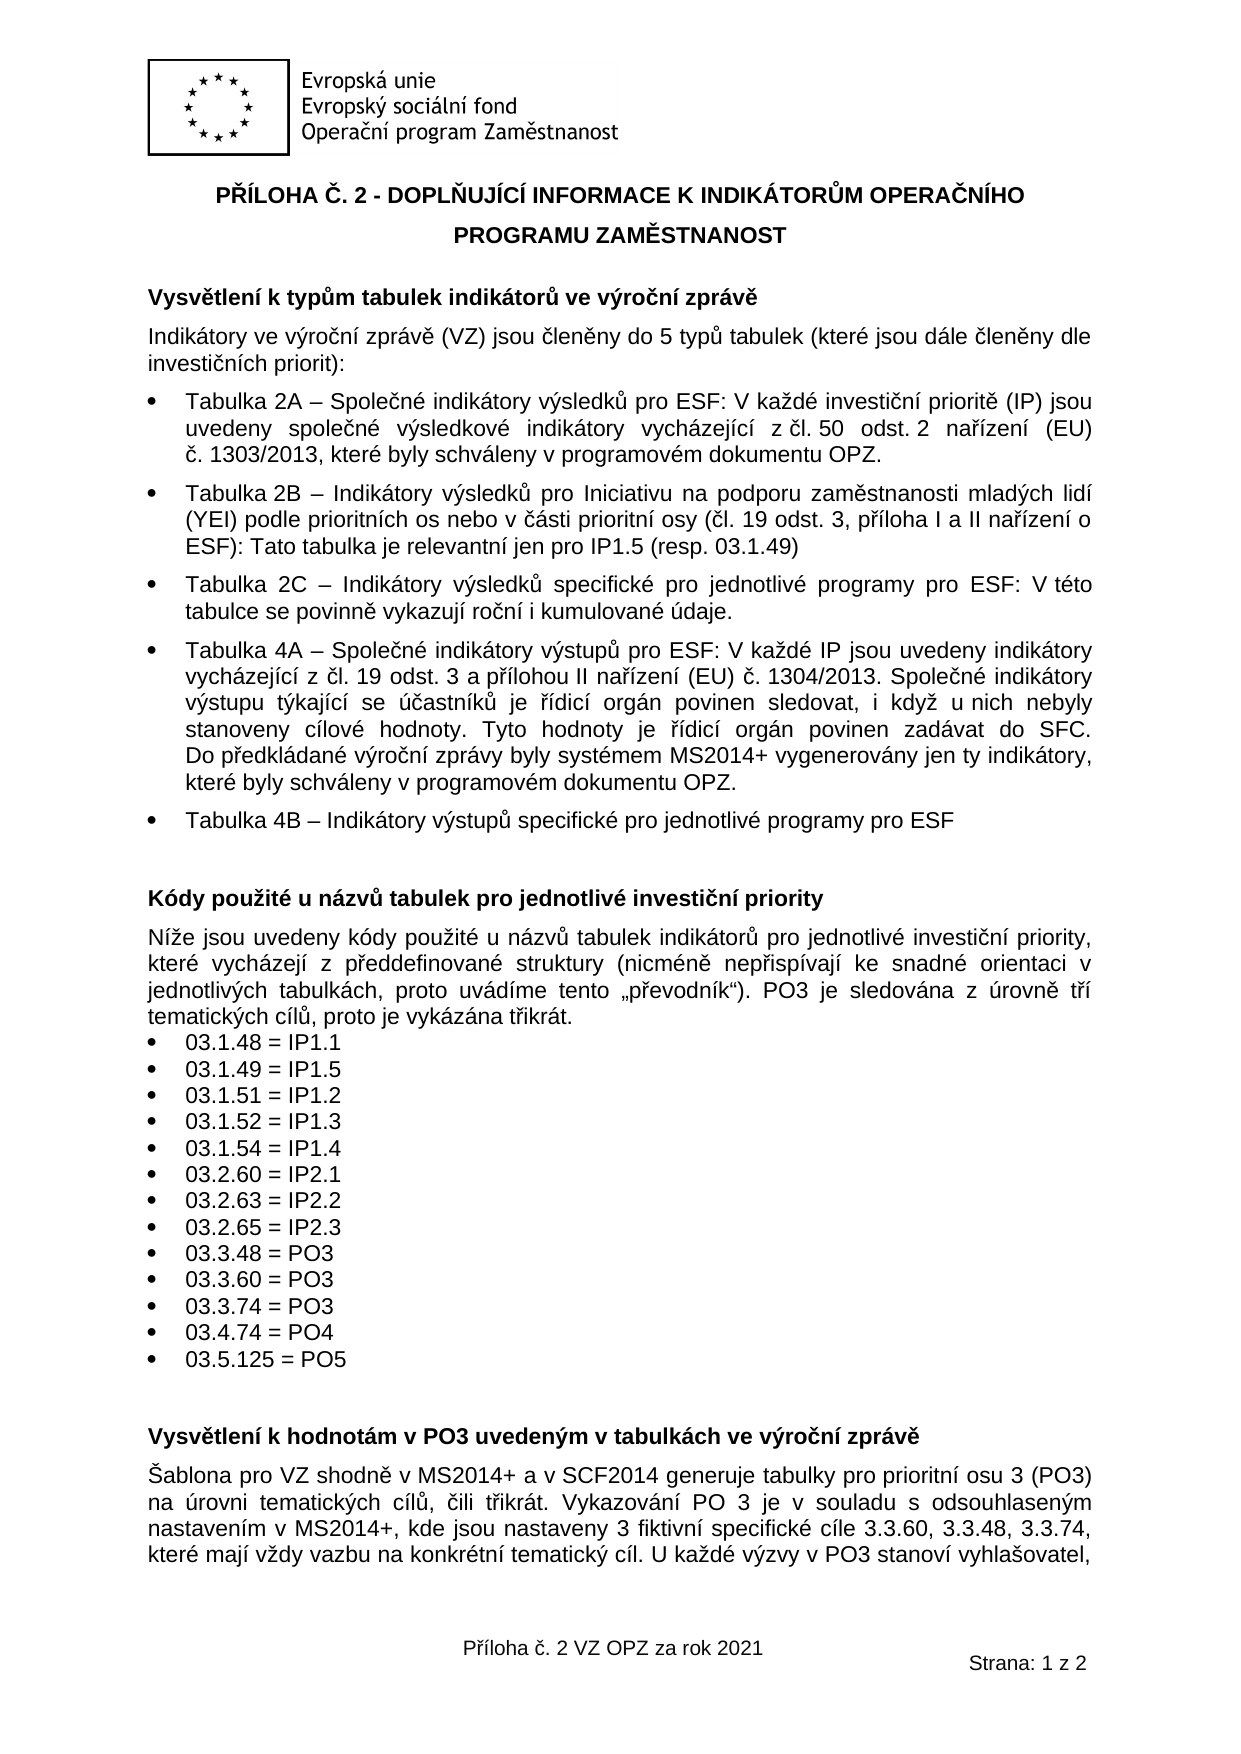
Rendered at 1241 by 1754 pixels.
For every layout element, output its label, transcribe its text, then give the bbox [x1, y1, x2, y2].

list 03.1.49 = IP1.5 [148, 1056, 1092, 1082]
text PŘÍLOHA Č. 2 - DOPLŇUJÍCÍ INFORMACE K INDIKÁTORŮM OPERAČNÍHO PROGRAMU ZAMĚSTNANOST [148, 182, 1092, 248]
list 03.3.74 = PO3 [148, 1293, 1092, 1319]
text Vysvětlení k typům tabulek indikátorů ve výroční zprávě [148, 284, 1092, 311]
text Kódy použité u názvů tabulek pro jednotlivé investiční priority [148, 885, 1092, 911]
list 03.5.125 = PO5 [148, 1346, 1092, 1372]
list 03.1.51 = IP1.2 [148, 1082, 1092, 1108]
text Níže jsou uvedeny kódy použité u názvů tabulek indikátorů pro jednotlivé investiční priority, které vycházejí z předdefinované struktury (nicméně nepřispívají ke snadné orientaci v jednotlivých tabulkách, proto uvádíme tento „převodník“). PO3 je sledována z úrovně tří tematických cílů, proto je vykázána třikrát. [148, 924, 1092, 1029]
list 03.1.54 = IP1.4 [148, 1135, 1092, 1161]
text Indikátory ve výroční zprávě (VZ) jsou členěny do 5 typů tabulek (které jsou dále členěny dle investičních priorit): [148, 323, 1092, 376]
picture [147, 59, 618, 156]
list 03.4.74 = PO4 [148, 1319, 1092, 1346]
list 03.2.65 = IP2.3 [148, 1214, 1092, 1240]
list 03.1.48 = IP1.1 [148, 1029, 1092, 1056]
list 03.3.48 = PO3 [148, 1240, 1092, 1266]
list 03.2.60 = IP2.1 [148, 1161, 1092, 1187]
text Vysvětlení k hodnotám v PO3 uvedeným v tabulkách ve výroční zprávě [148, 1423, 1092, 1449]
list Tabulka 2A – Společné indikátory výsledků pro ESF: V každé investiční prioritě (IP) jsou uvedeny společné výsledkové indikátory vycházející z čl. 50 odst. 2 nařízení (EU) č. 1303/2013, které byly schváleny v programovém dokumentu OPZ. [148, 388, 1092, 467]
list Tabulka 4A – Společné indikátory výstupů pro ESF: V každé IP jsou uvedeny indikátory vycházející z čl. 19 odst. 3 a přílohou II nařízení (EU) č. 1304/2013. Společné indikátory výstupu týkající se účastníků je řídicí orgán povinen sledovat, i když u nich nebyly stanoveny cílové hodnoty. Tyto hodnoty je řídicí orgán povinen zadávat do SFC. Do předkládané výroční zprávy byly systémem MS2014+ vygenerovány jen ty indikátory, které byly schváleny v programovém dokumentu OPZ. [148, 637, 1092, 795]
list Tabulka 2B – Indikátory výsledků pro Iniciativu na podporu zaměstnanosti mladých lidí (YEI) podle prioritních os nebo v části prioritní osy (čl. 19 odst. 3, příloha I a II nařízení o ESF): Tato tabulka je relevantní jen pro IP1.5 (resp. 03.1.49) [148, 480, 1092, 559]
list 03.1.52 = IP1.3 [148, 1108, 1092, 1135]
list Tabulka 2C – Indikátory výsledků specifické pro jednotlivé programy pro ESF: V této tabulce se povinně vykazují roční i kumulované údaje. [148, 571, 1092, 624]
list Tabulka 4B – Indikátory výstupů specifické pro jednotlivé programy pro ESF [148, 807, 1092, 834]
list 03.3.60 = PO3 [148, 1266, 1092, 1293]
list 03.2.63 = IP2.2 [148, 1187, 1092, 1214]
